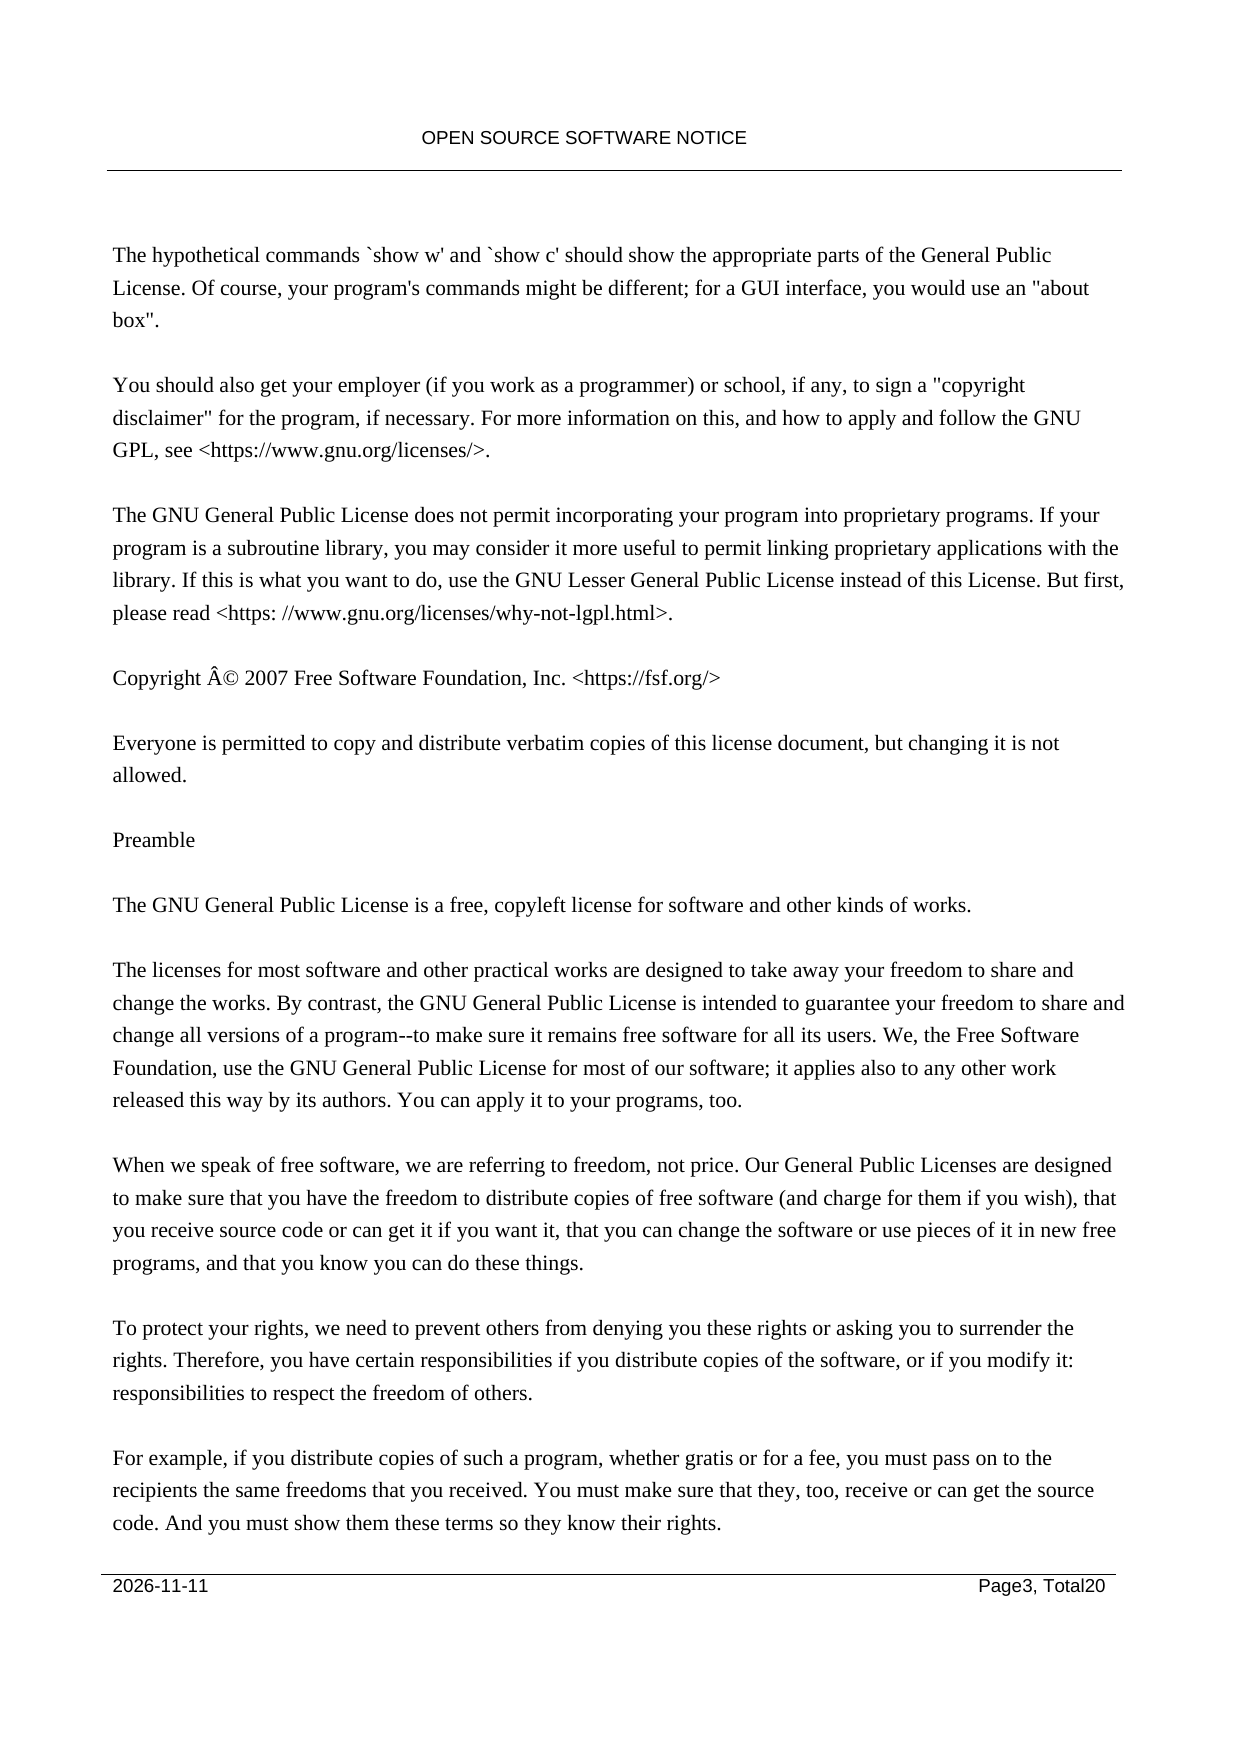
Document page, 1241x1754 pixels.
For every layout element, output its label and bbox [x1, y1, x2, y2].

text [112, 206, 1128, 1539]
